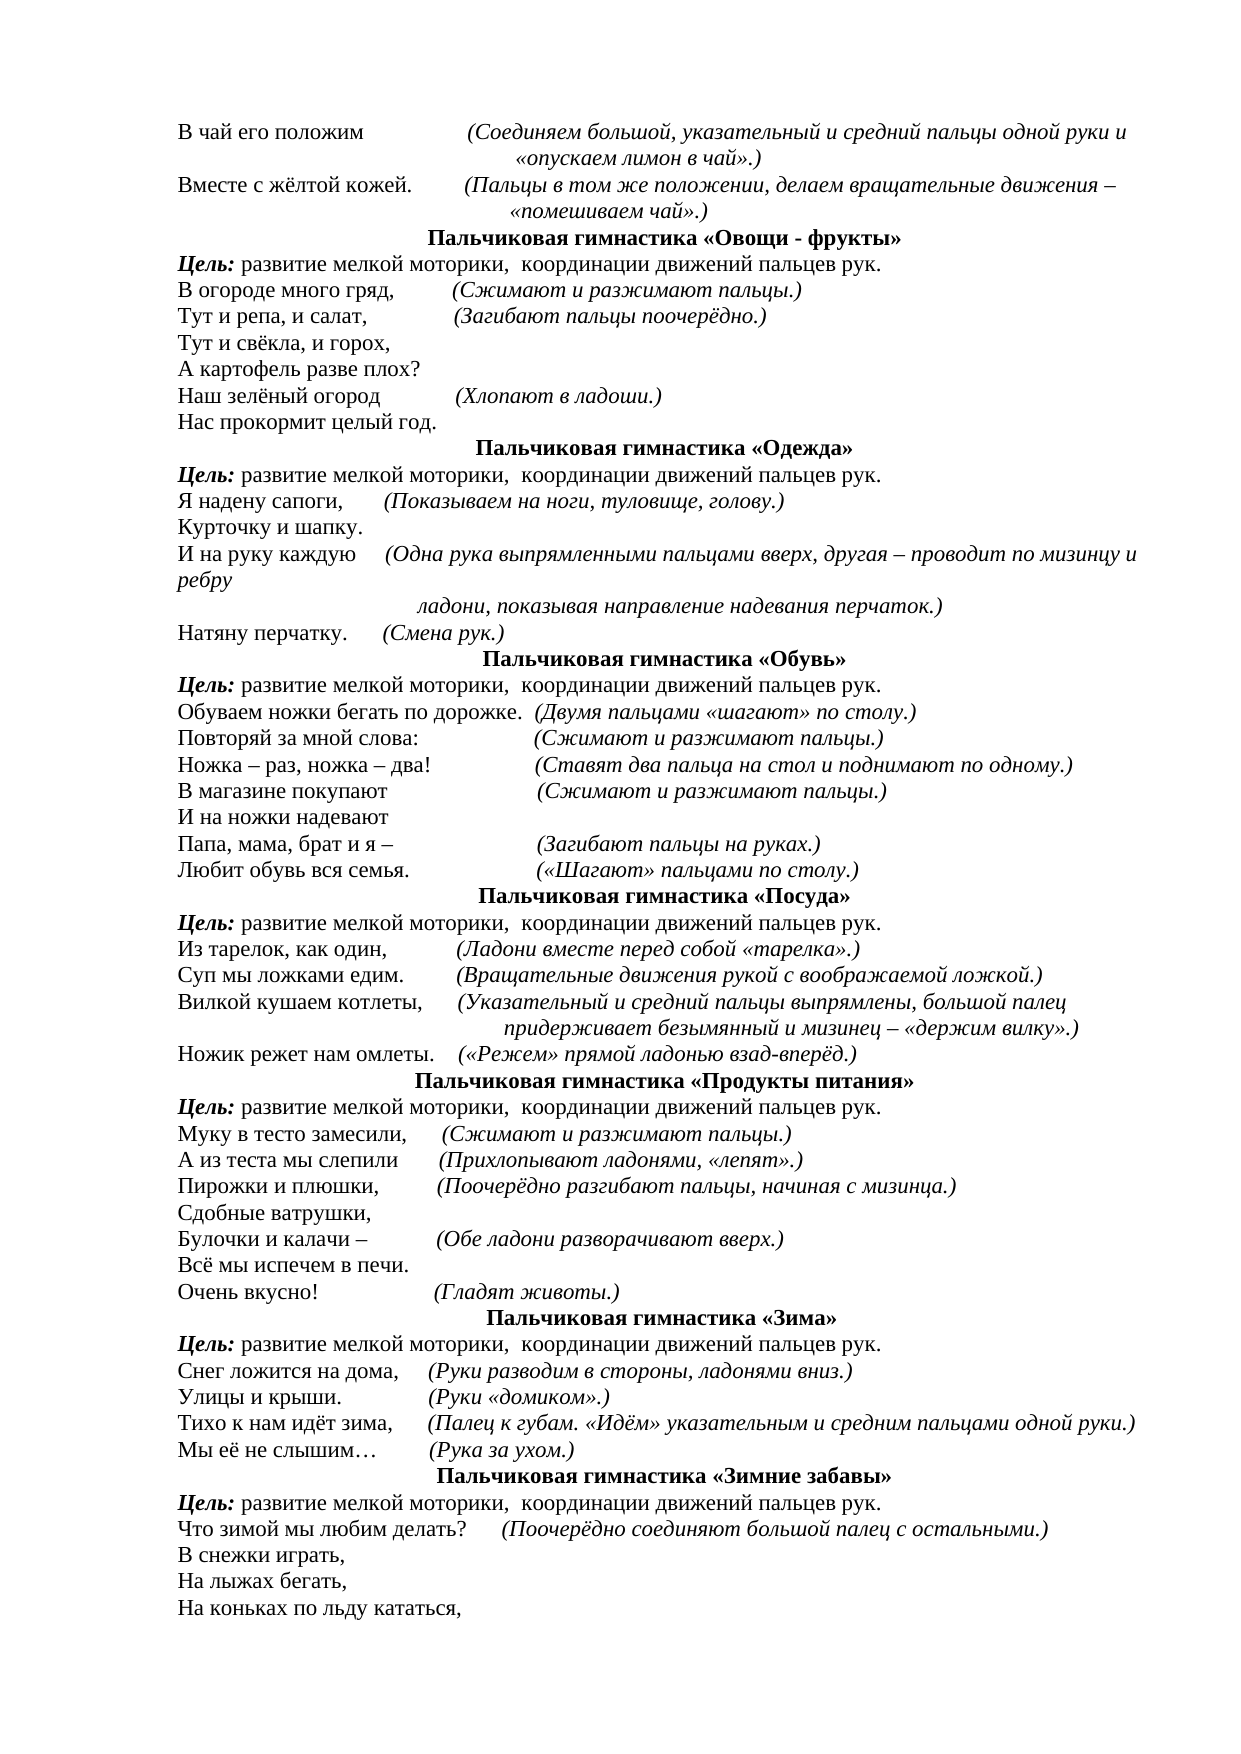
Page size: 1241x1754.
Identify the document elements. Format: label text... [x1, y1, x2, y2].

text Пирожки и плюшки, (Поочерёдно разгибают пальцы, начиная с мизинца.) [177, 1172, 1152, 1199]
text Цель: развитие мелкой моторики, координации движений пальцев рук. [177, 672, 1152, 698]
text Суп мы ложками едим. (Вращательные движения рукой с воображаемой ложкой.) [177, 961, 1152, 988]
text Очень вкусно! (Гладят животы.) [177, 1278, 1152, 1304]
text Любит обувь вся семья. («Шагают» пальцами по столу.) [177, 856, 1152, 882]
text На лыжах бегать, [177, 1568, 1152, 1594]
text Пальчиковая гимнастика «Продукты питания» [177, 1067, 1152, 1093]
text Муку в тесто замесили, (Сжимают и разжимают пальцы.) [177, 1119, 1152, 1146]
text «помешиваем чай».) [177, 197, 1152, 223]
text Сдобные ватрушки, [177, 1199, 1152, 1225]
text Нас прокормит целый год. [177, 408, 1152, 434]
text Пальчиковая гимнастика «Одежда» [177, 434, 1152, 461]
text Цель: развитие мелкой моторики, координации движений пальцев рук. [177, 1330, 1152, 1357]
text придерживает безымянный и мизинец – «держим вилку».) [177, 1014, 1152, 1041]
text В магазине покупают (Сжимают и разжимают пальцы.) [177, 777, 1152, 803]
text Обуваем ножки бегать по дорожке. (Двумя пальцами «шагают» по столу.) [177, 698, 1152, 724]
text Я надену сапоги, (Показываем на ноги, туловище, голову.) [177, 487, 1152, 513]
text Булочки и калачи – (Обе ладони разворачивают вверх.) [177, 1225, 1152, 1251]
text Ножик режет нам омлеты. («Режем» прямой ладонью взад-вперёд.) [177, 1041, 1152, 1067]
text Пальчиковая гимнастика «Посуда» [177, 882, 1152, 909]
text ладони, показывая направление надевания перчаток.) [177, 592, 1152, 619]
text Цель: развитие мелкой моторики, координации движений пальцев рук. [177, 1093, 1152, 1119]
text Курточку и шапку. [177, 513, 1152, 540]
text Пальчиковая гимнастика «Зима» [177, 1304, 1152, 1330]
text И на руку каждую (Одна рука выпрямленными пальцами вверх, другая – проводит по мизинцу и ребру [177, 540, 1152, 592]
text Цель: развитие мелкой моторики, координации движений пальцев рук. [177, 250, 1152, 276]
text Улицы и крыши. (Руки «домиком».) [177, 1383, 1152, 1409]
text Тут и репа, и салат, (Загибают пальцы поочерёдно.) [177, 303, 1152, 329]
text Папа, мама, брат и я – (Загибают пальцы на руках.) [177, 830, 1152, 856]
text И на ножки надевают [177, 803, 1152, 830]
text Тихо к нам идёт зима, (Палец к губам. «Идём» указательным и средним пальцами одной руки.) [177, 1409, 1152, 1436]
text Вместе с жёлтой кожей. (Пальцы в том же положении, делаем вращательные движения – [177, 171, 1152, 197]
text Цель: развитие мелкой моторики, координации движений пальцев рук. [177, 461, 1152, 487]
text Пальчиковая гимнастика «Овощи - фрукты» [177, 223, 1152, 250]
text Пальчиковая гимнастика «Зимние забавы» [177, 1462, 1152, 1488]
text Мы её не слышим… (Рука за ухом.) [177, 1436, 1152, 1462]
text В снежки играть, [177, 1541, 1152, 1568]
text Из тарелок, как один, (Ладони вместе перед собой «тарелка».) [177, 935, 1152, 961]
text «опускаем лимон в чай».) [177, 144, 1152, 171]
text А картофель разве плох? [177, 355, 1152, 382]
text Вилкой кушаем котлеты, (Указательный и средний пальцы выпрямлены, большой палец [177, 988, 1152, 1014]
text Ножка – раз, ножка – два! (Ставят два пальца на стол и поднимают по одному.) [177, 751, 1152, 777]
text Повторяй за мной слова: (Сжимают и разжимают пальцы.) [177, 724, 1152, 751]
text Всё мы испечем в печи. [177, 1251, 1152, 1278]
text А из теста мы слепили (Прихлопывают ладонями, «лепят».) [177, 1146, 1152, 1172]
text Что зимой мы любим делать? (Поочерёдно соединяют большой палец с остальными.) [177, 1515, 1152, 1541]
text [177, 1488, 1152, 1515]
text Тут и свёкла, и горох, [177, 329, 1152, 355]
text В огороде много гряд, (Сжимают и разжимают пальцы.) [177, 276, 1152, 303]
text Снег ложится на дома, (Руки разводим в стороны, ладонями вниз.) [177, 1357, 1152, 1383]
text Наш зелёный огород (Хлопают в ладоши.) [177, 382, 1152, 408]
text Цель: развитие мелкой моторики, координации движений пальцев рук. [177, 909, 1152, 935]
text Пальчиковая гимнастика «Обувь» [177, 645, 1152, 672]
text На коньках по льду кататься, [177, 1594, 1152, 1620]
text В чай его положим (Соединяем большой, указательный и средний пальцы одной руки и [177, 118, 1152, 144]
text Натяну перчатку. (Смена рук.) [177, 619, 1152, 645]
